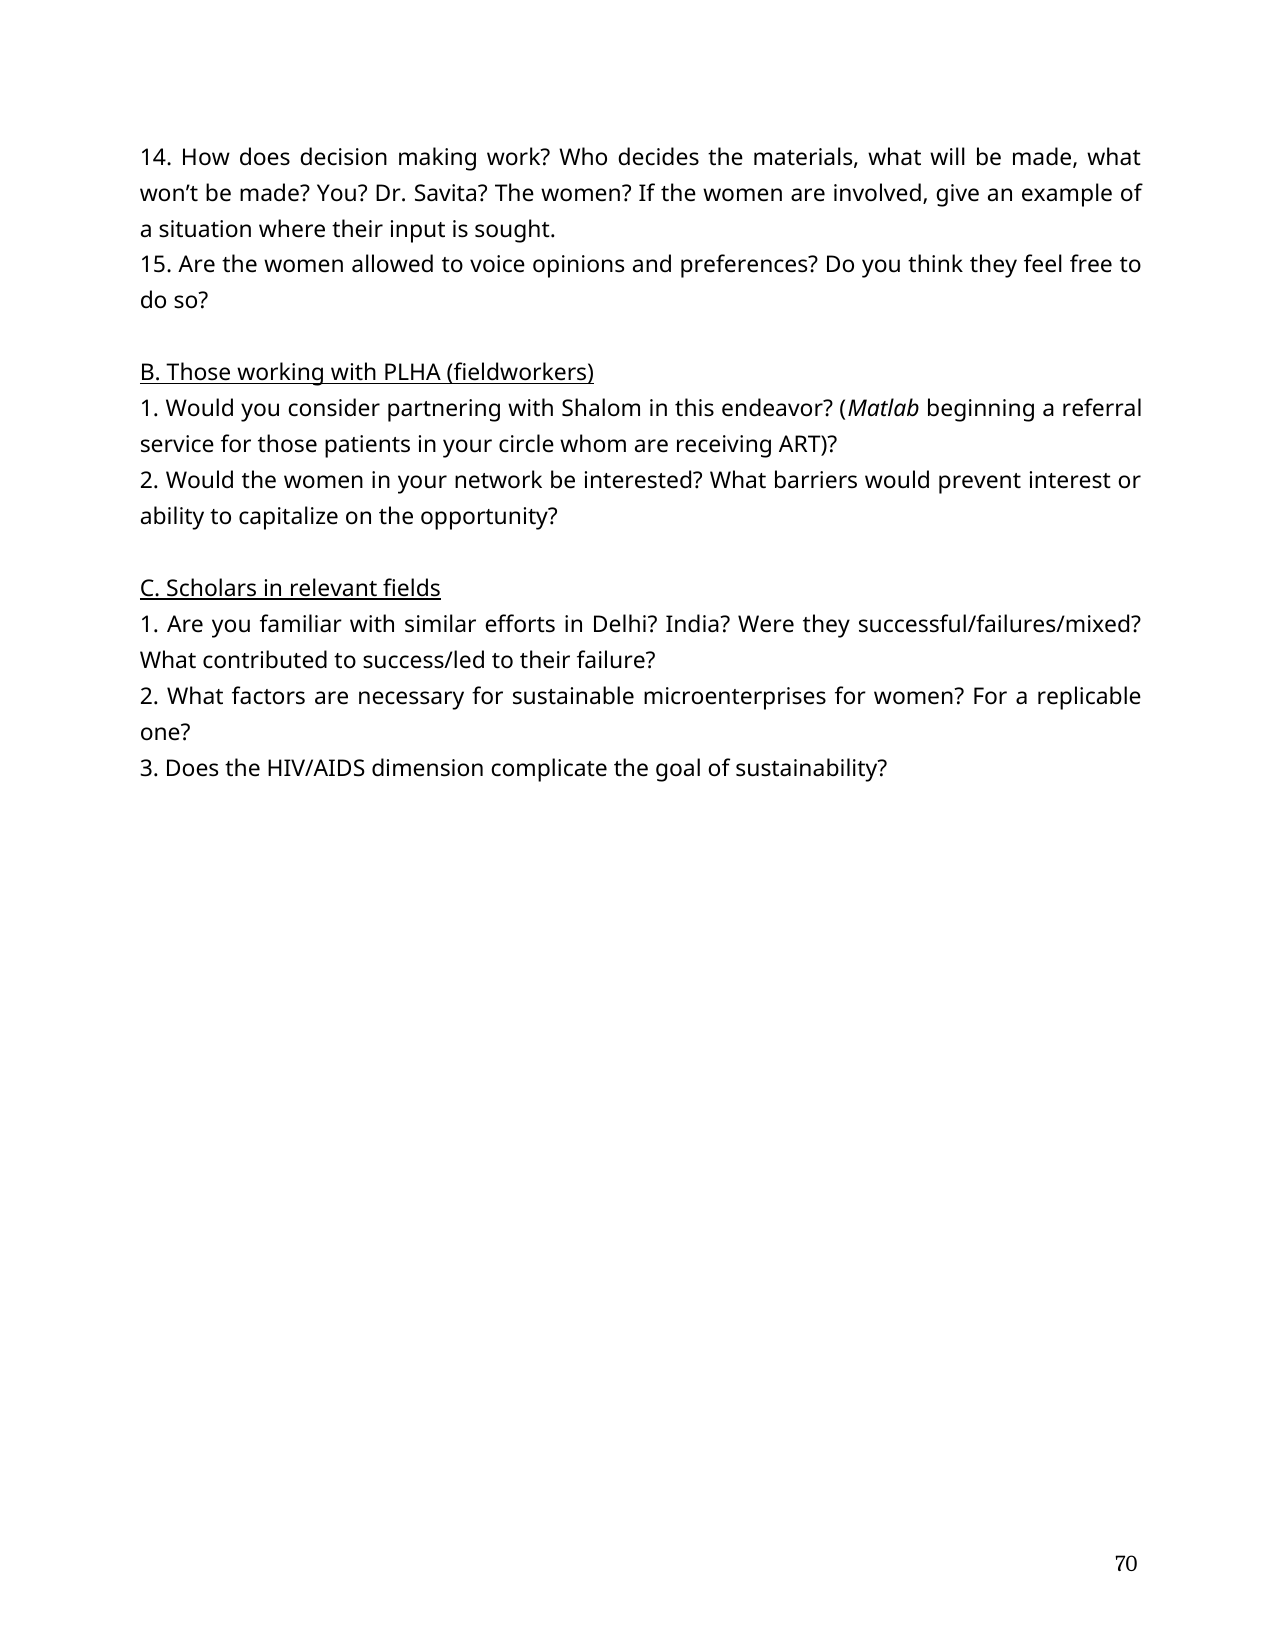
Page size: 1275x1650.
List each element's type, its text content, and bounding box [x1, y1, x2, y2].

text 1. Would you consider partnering with Shalom in this endeavor? (Matlab beginning a referral service for those patients in your circle whom are receiving ART)? [139, 392, 1143, 459]
text C. Scholars in relevant fields [139, 572, 1143, 603]
text 2. What factors are necessary for sustainable microenterprises for women? For a replicable one? [139, 680, 1143, 747]
text 1. Are you familiar with similar efforts in Delhi? India? Were they successful/failures/mixed? What contributed to success/led to their failure? [139, 608, 1143, 675]
text B. Those working with PLHA (fieldworkers) [139, 356, 1143, 387]
text 14. How does decision making work? Who decides the materials, what will be made, what won’t be made? You? Dr. Savita? The women? If the women are involved, give an example of a situation where their input is sought. [139, 141, 1143, 244]
text 15. Are the women allowed to voice opinions and preferences? Do you think they feel free to do so? [139, 248, 1143, 316]
text 2. Would the women in your network be interested? What barriers would prevent interest or ability to capitalize on the opportunity? [139, 464, 1143, 531]
text 3. Does the HIV/AIDS dimension complicate the goal of sustainability? [139, 752, 1143, 783]
